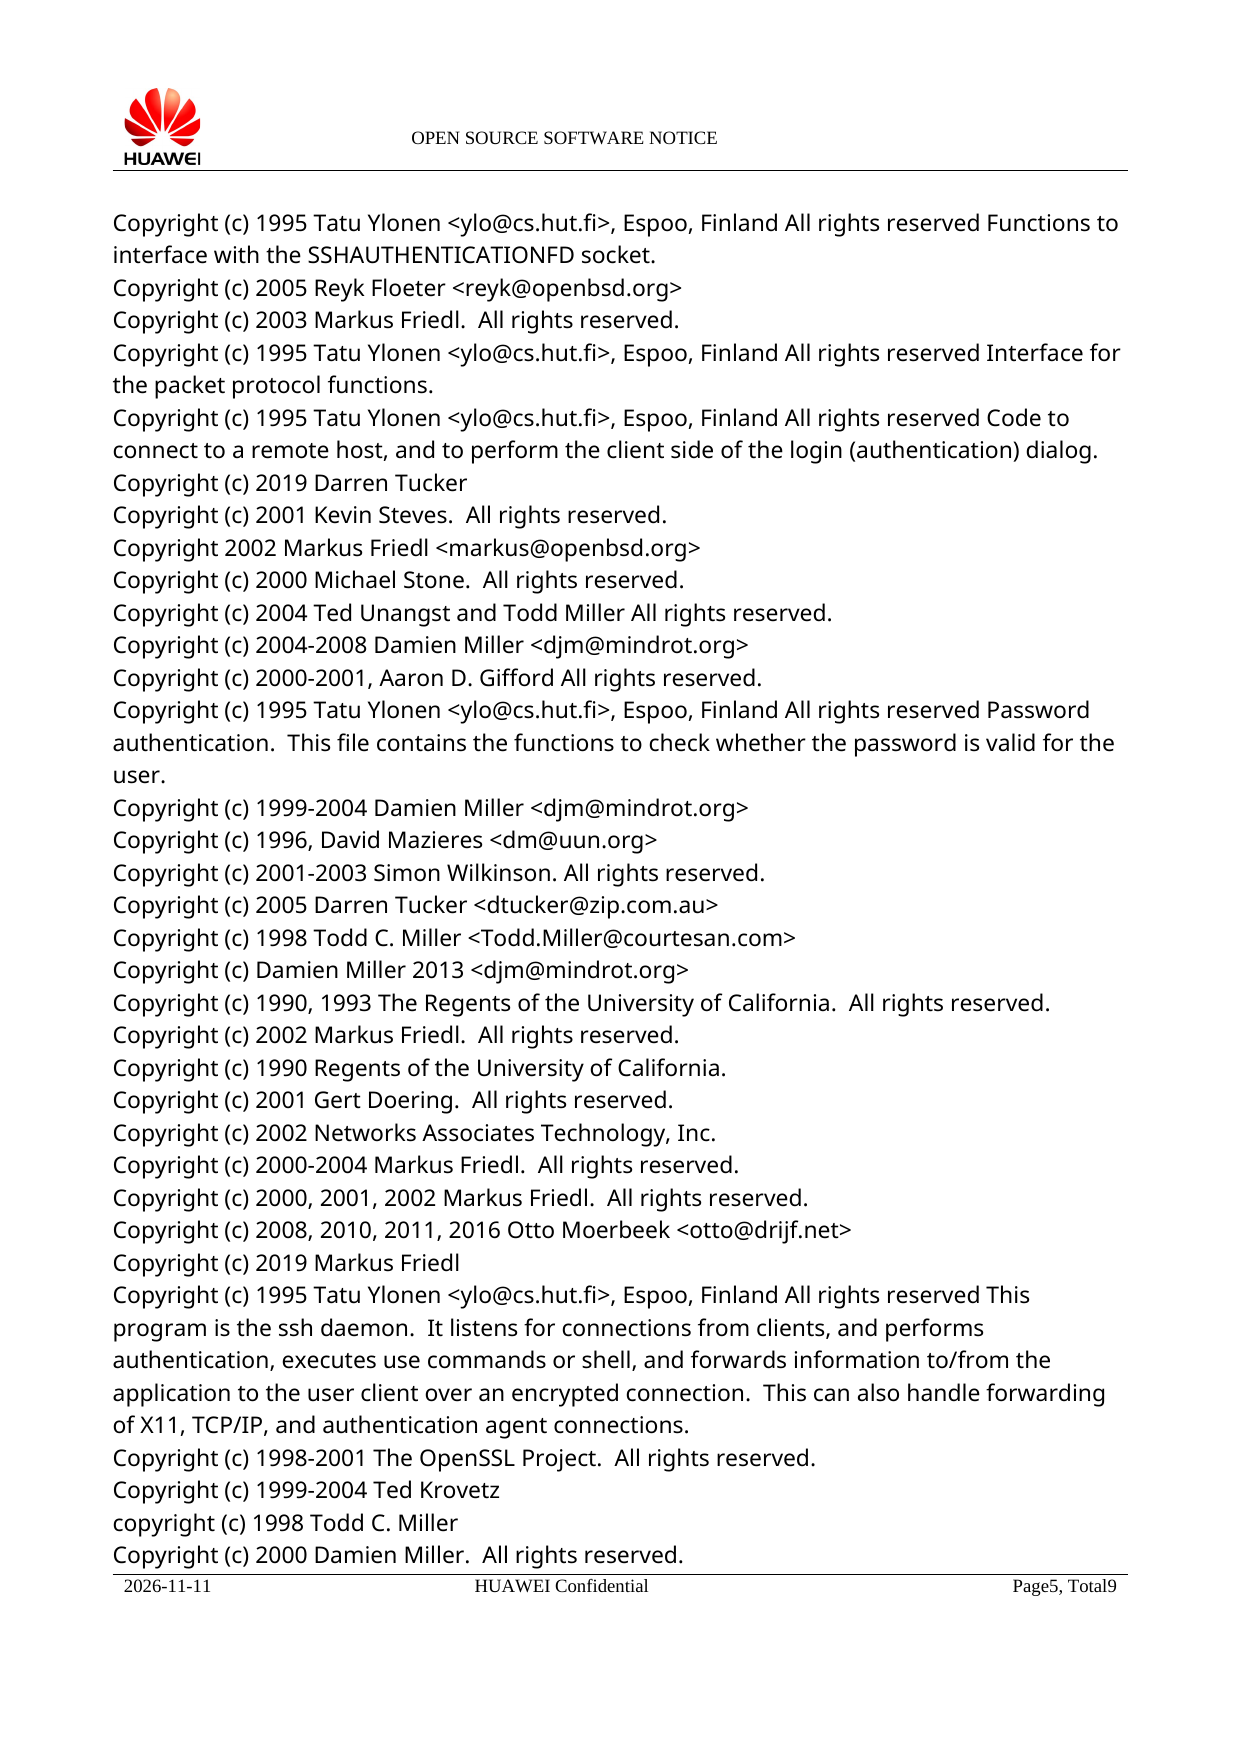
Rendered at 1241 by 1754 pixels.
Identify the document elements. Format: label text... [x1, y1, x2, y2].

picture [124, 88, 201, 165]
